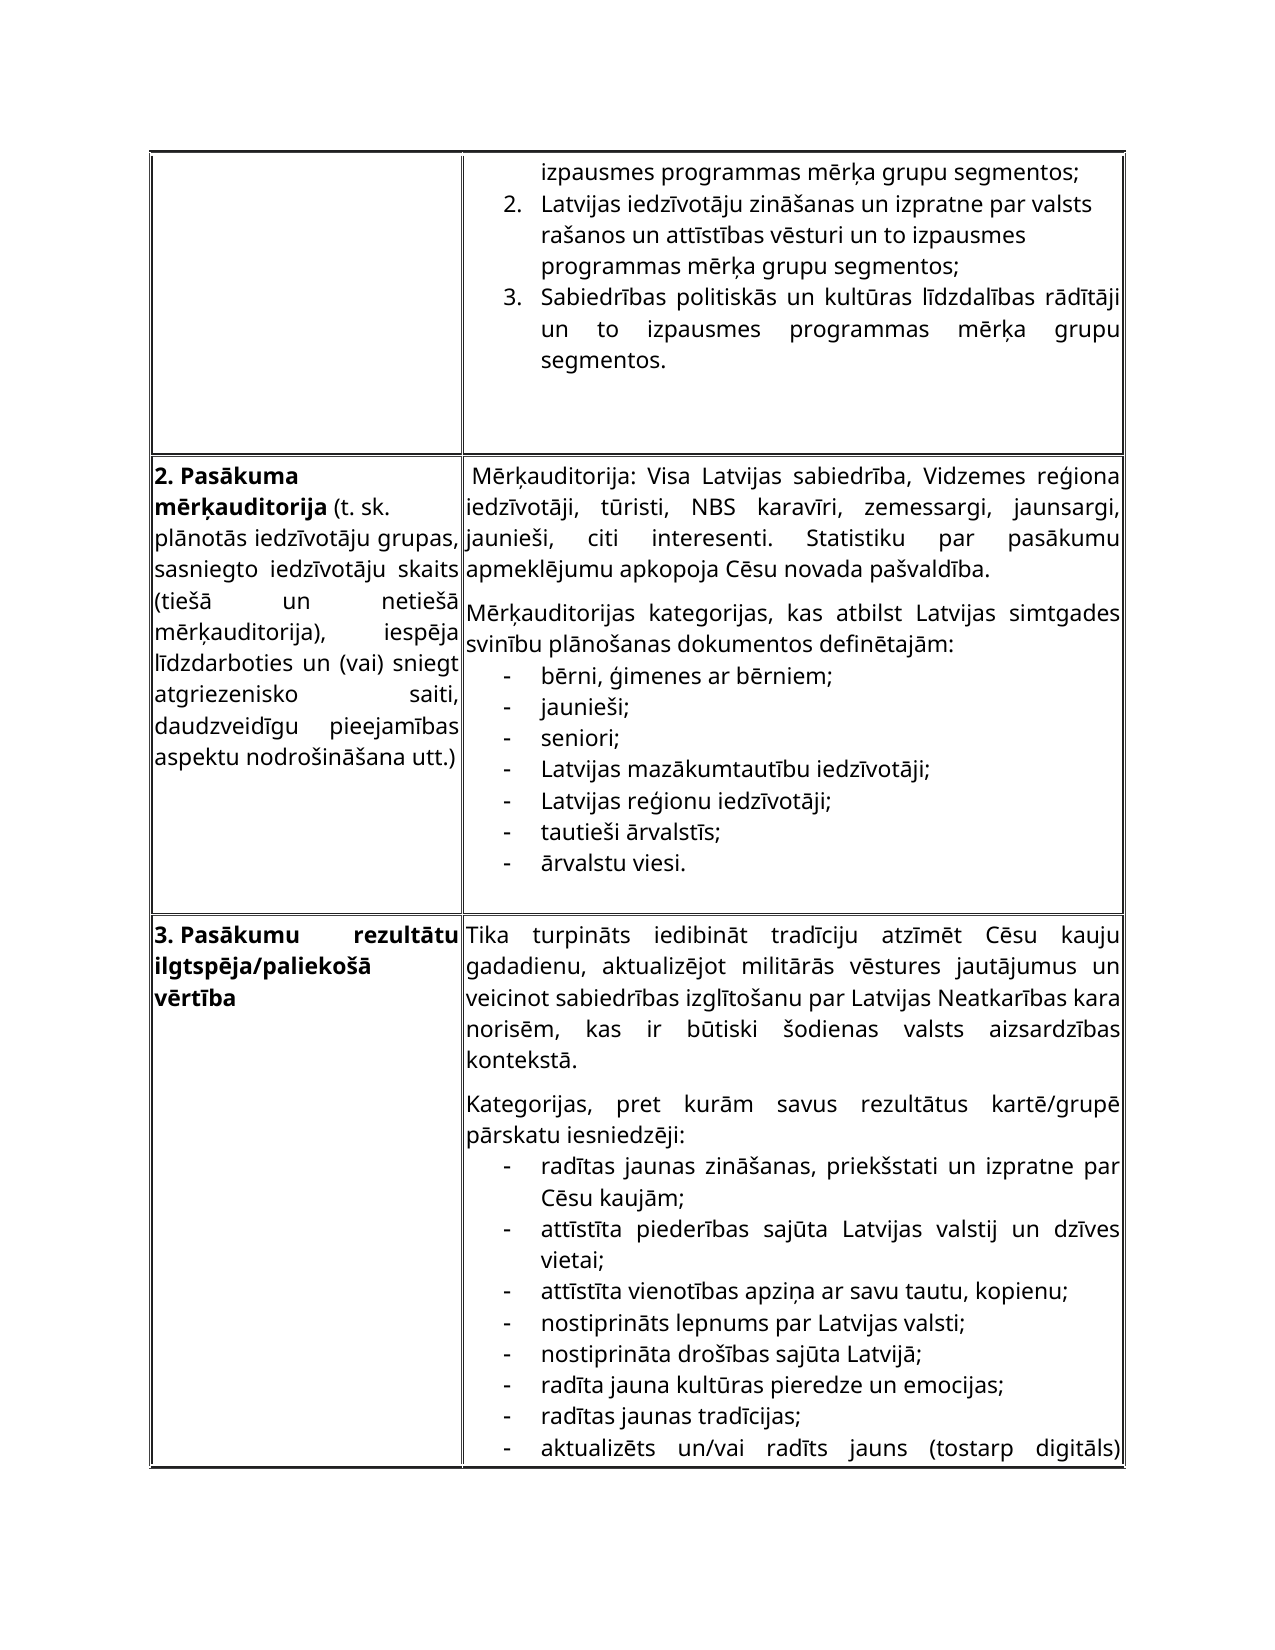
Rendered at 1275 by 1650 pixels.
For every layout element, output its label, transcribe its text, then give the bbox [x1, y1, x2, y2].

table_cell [151, 916, 462, 1466]
table_cell Mērķauditorija: Visa Latvijas sabiedrība, Vidzemes reģiona iedzīvotāji, tūristi, NBS karavīri, zemessargi, jaunsargi, jaunieši, citi interesenti. Statistiku par pasākumu apmeklējumu apkopoja Cēsu novada pašvaldība. Mērķauditorijas kategorijas, kas atbilst Latvijas simtgades svinību plānošanas dokumentos definētajām: bērni, ģimenes ar bērniem; jaunieši; seniori; Latvijas mazākumtautību iedzīvotāji; Latvijas reģionu iedzīvotāji; tautieši ārvalstīs; ārvalstu viesi. [464, 457, 1122, 913]
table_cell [463, 916, 1124, 1466]
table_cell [151, 153, 462, 453]
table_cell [463, 153, 1124, 453]
table_cell 2. Pasākuma mērķauditorija (t. sk. plānotās iedzīvotāju grupas, sasniegto iedzīvotāju skaits (tiešā un netiešā mērķauditorija), iespēja līdzdarboties un (vai) sniegt atgriezenisko saiti, daudzveidīgu pieejamības aspektu nodrošināšana utt.) [153, 457, 461, 913]
